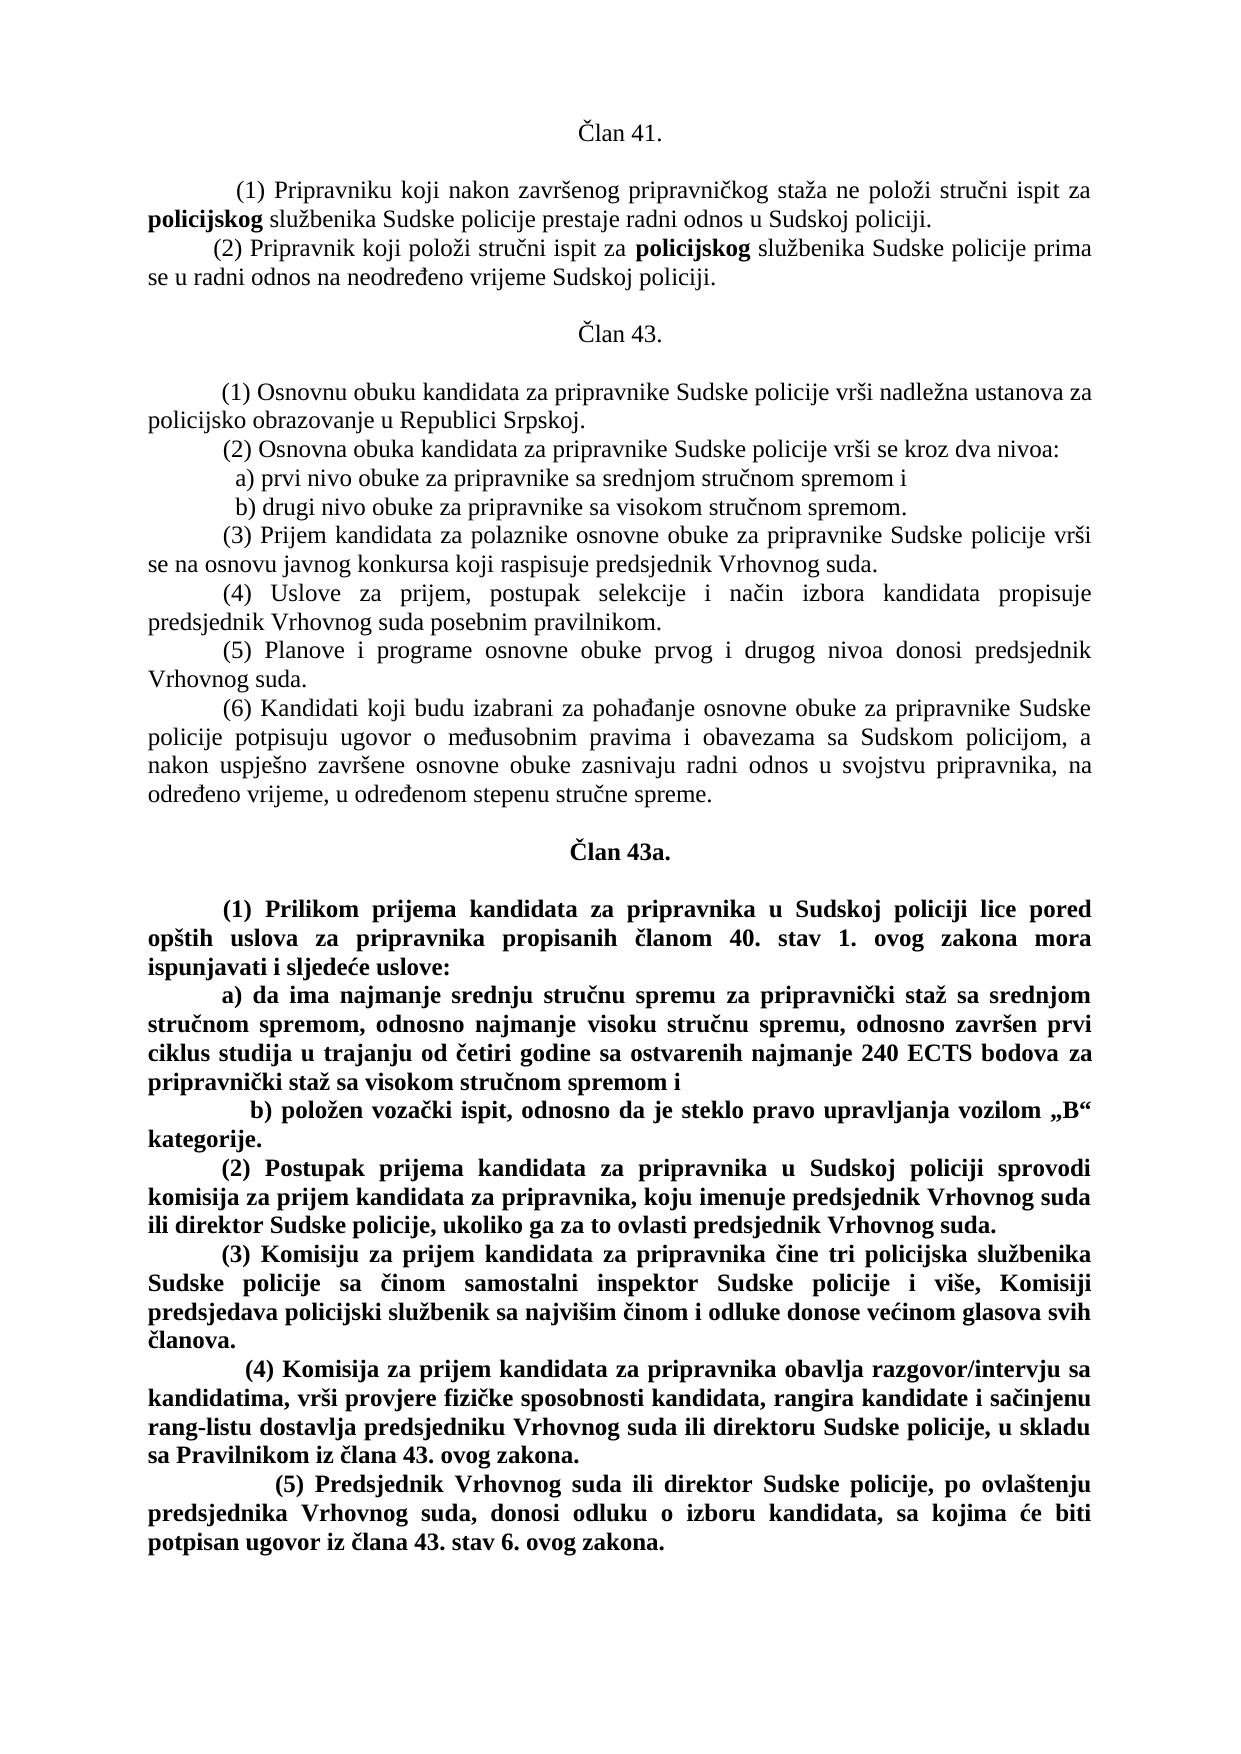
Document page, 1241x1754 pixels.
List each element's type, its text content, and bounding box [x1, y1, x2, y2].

text (5) Planove i programe osnovne obuke prvog i drugog nivoa donosi predsjednik Vrhovnog suda. [148, 636, 1092, 693]
text (1) Pripravniku koji nakon završenog pripravničkog staža ne položi stručni ispit za policijskog službenika Sudske policije prestaje radni odnos u Sudskoj policiji. [148, 176, 1092, 233]
text (2) Postupak prijema kandidata za pripravnika u Sudskoj policiji sprovodi komisija za prijem kandidata za pripravnika, koju imenuje predsjednik Vrhovnog suda ili direktor Sudske policije, ukoliko ga za to ovlasti predsjednik Vrhovnog suda. [148, 1153, 1092, 1239]
text (2) Osnovna obuka kandidata za pripravnike Sudske policije vrši se kroz dva nivoa: [148, 434, 1092, 463]
text b) drugi nivo obuke za pripravnike sa visokom stručnom spremom. [148, 492, 1092, 521]
text b) položen vozački ispit, odnosno da je steklo pravo upravljanja vozilom „B“ kategorije. [148, 1096, 1092, 1153]
text a) prvi nivo obuke za pripravnike sa srednjom stručnom spremom i [148, 463, 1092, 492]
text (2) Pripravnik koji položi stručni ispit za policijskog službenika Sudske policije prima se u radni odnos na neodređeno vrijeme Sudskoj policiji. [148, 233, 1092, 291]
text (4) Komisija za prijem kandidata za pripravnika obavlja razgovor/intervju sa kandidatima, vrši provjere fizičke sposobnosti kandidata, rangira kandidate i sačinjenu rang-listu dostavlja predsjedniku Vrhovnog suda ili direktoru Sudske policije, u skladu sa Pravilnikom iz člana 43. ovog zakona. [148, 1354, 1092, 1469]
text Član 43a. [148, 837, 1092, 866]
text (3) Prijem kandidata za polaznike osnovne obuke za pripravnike Sudske policije vrši se na osnovu javnog konkursa koji raspisuje predsjednik Vrhovnog suda. [148, 521, 1092, 578]
text Član 43. [148, 319, 1092, 348]
text (1) Prilikom prijema kandidata za pripravnika u Sudskoj policiji lice pored opštih uslova za pripravnika propisanih članom 40. stav 1. ovog zakona mora ispunjavati i sljedeće uslove: [148, 894, 1092, 981]
text (6) Kandidati koji budu izabrani za pohađanje osnovne obuke za pripravnike Sudske policije potpisuju ugovor o međusobnim pravima i obavezama sa Sudskom policijom, a nakon uspješno završene osnovne obuke zasnivaju radni odnos u svojstvu pripravnika, na određeno vrijeme, u određenom stepenu stručne spreme. [148, 693, 1092, 808]
text Član 41. [148, 118, 1092, 147]
text a) da ima najmanje srednju stručnu spremu za pripravnički staž sa srednjom stručnom spremom, odnosno najmanje visoku stručnu spremu, odnosno završen prvi ciklus studija u trajanju od četiri godine sa ostvarenih najmanje 240 ECTS bodova za pripravnički staž sa visokom stručnom spremom i [148, 981, 1092, 1096]
text (4) Uslove za prijem, postupak selekcije i način izbora kandidata propisuje predsjednik Vrhovnog suda posebnim pravilnikom. [148, 578, 1092, 636]
text (3) Komisiju za prijem kandidata za pripravnika čine tri policijska službenika Sudske policije sa činom samostalni inspektor Sudske policije i više, Komisiji predsjedava policijski službenik sa najvišim činom i odluke donose većinom glasova svih članova. [148, 1239, 1092, 1354]
text (5) Predsjednik Vrhovnog suda ili direktor Sudske policije, po ovlaštenju predsjednika Vrhovnog suda, donosi odluku o izboru kandidata, sa kojima će biti potpisan ugovor iz člana 43. stav 6. ovog zakona. [148, 1469, 1092, 1556]
text (1) Osnovnu obuku kandidata za pripravnike Sudske policije vrši nadležna ustanova za policijsko obrazovanje u Republici Srpskoj. [148, 377, 1092, 434]
